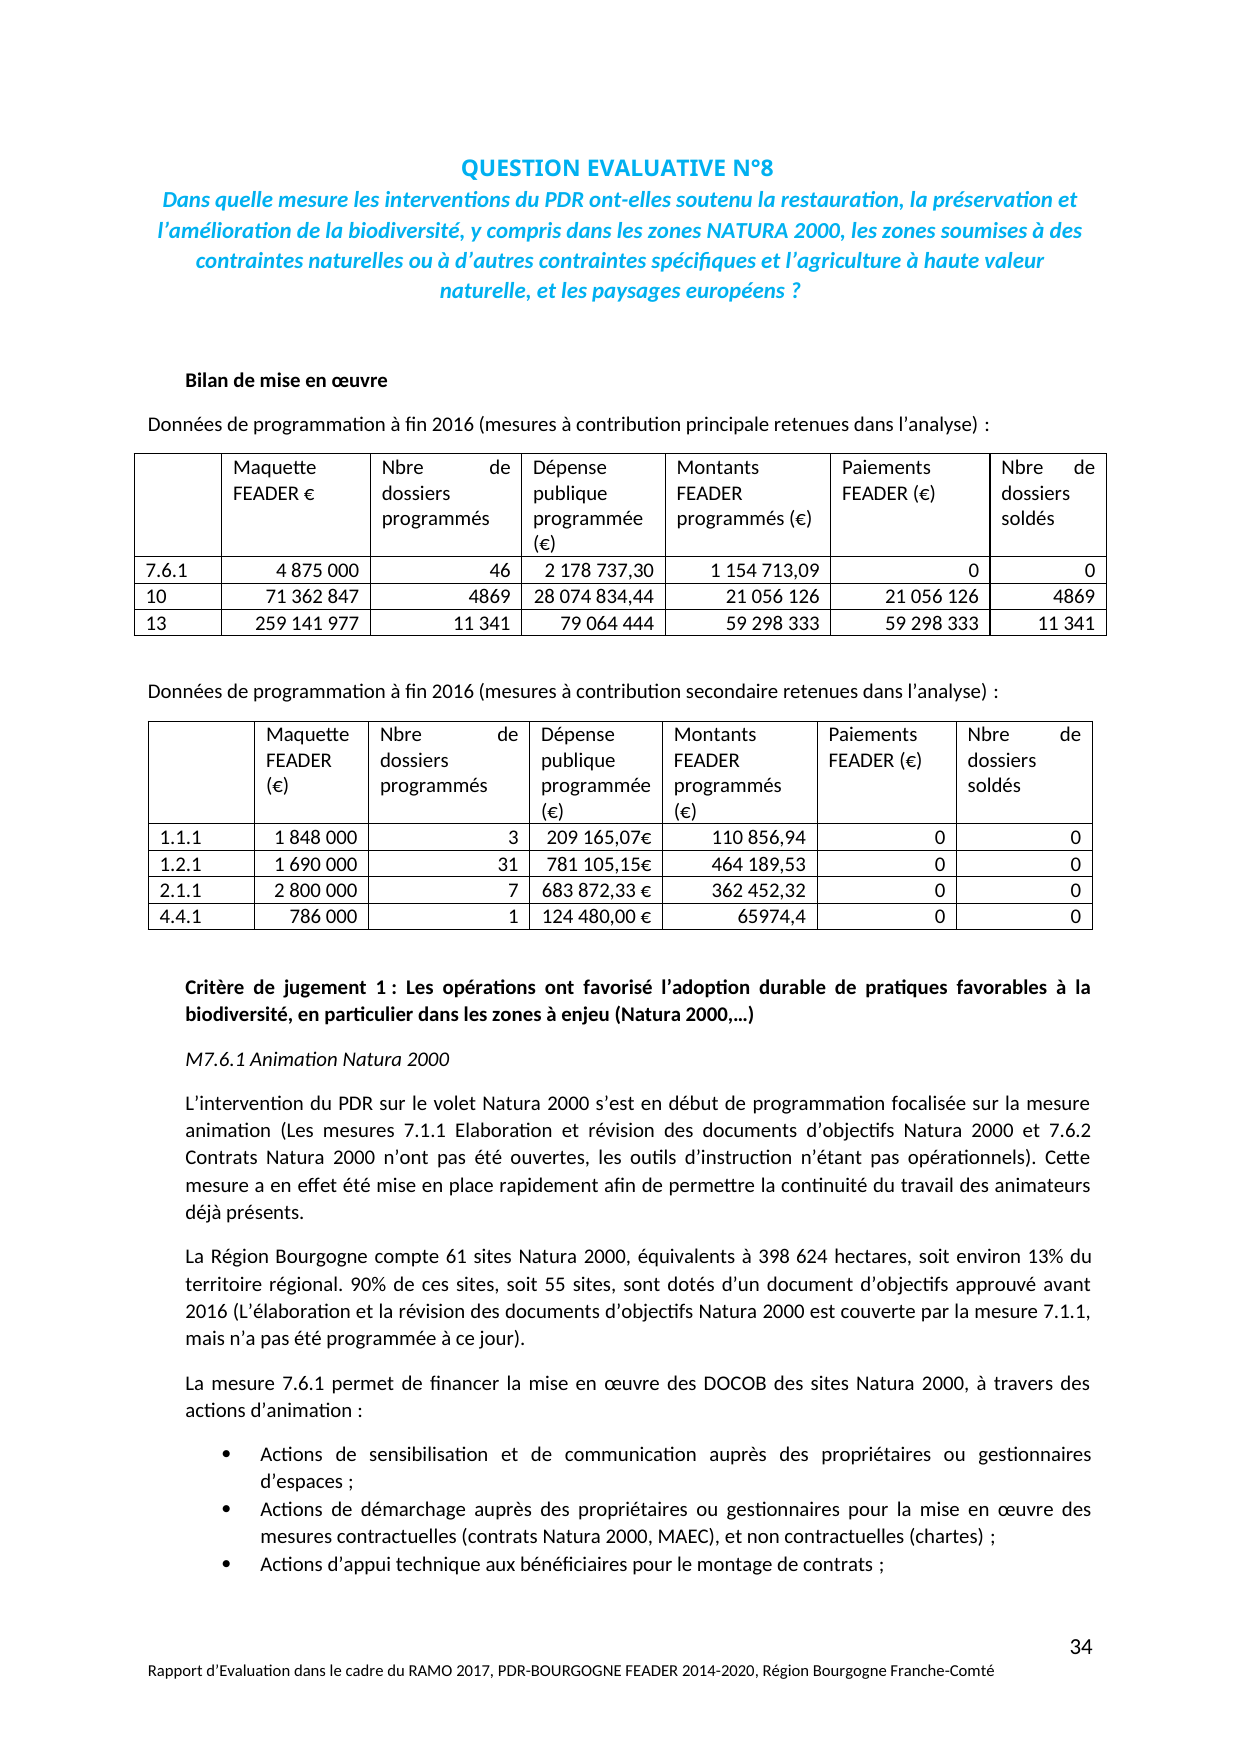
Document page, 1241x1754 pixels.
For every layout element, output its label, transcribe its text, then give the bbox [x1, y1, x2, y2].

text M7.6.1 Animation Natura 2000 [185, 1046, 1092, 1071]
table_cell 4 875 000 [222, 557, 370, 582]
text Bilan de mise en œuvre [185, 367, 1092, 393]
text La Région Bourgogne compte 61 sites Natura 2000, équivalents à 398 624 hectares, soit environ 13% du territoire régional. 90% de ces sites, soit 55 sites, sont dotés d’un document d’objectifs approuvé avant 2016 (L’élaboration et la révision des documents d’objectifs Natura 2000 est couverte par la mesure 7.1.1, mais n’a pas été programmée à ce jour). [185, 1243, 1092, 1351]
table_cell 79 064 444 [522, 610, 665, 635]
table_cell 1.2.1 [149, 851, 254, 876]
table_cell 13 [135, 610, 221, 635]
table_header Paiements FEADER (€) [831, 454, 989, 556]
list Actions de sensibilisation et de communication auprès des propriétaires ou gestionnaires d’espaces ; [223, 1441, 1092, 1494]
table_cell 2 800 000 [255, 877, 368, 903]
table_header [149, 722, 254, 823]
table_cell 124 480,00 € [530, 904, 662, 929]
table_cell 31 [369, 851, 529, 876]
table_cell 10 [135, 584, 221, 609]
table_cell 2 178 737,30 [522, 557, 665, 582]
table_header Dépense publique programmée (€) [522, 454, 665, 556]
table_header Nbre de dossiers programmés [369, 722, 529, 823]
text Données de programmation à fin 2016 (mesures à contribution secondaire retenues dans l’analyse) : [148, 678, 1092, 704]
table_cell 464 189,53 [663, 851, 817, 876]
table_cell 0 [818, 877, 956, 903]
table_header Maquette FEADER € [222, 454, 370, 556]
text L’intervention du PDR sur le volet Natura 2000 s’est en début de programmation focalisée sur la mesure animation (Les mesures 7.1.1 Elaboration et révision des documents d’objectifs Natura 2000 et 7.6.2 Contrats Natura 2000 n’ont pas été ouvertes, les outils d’instruction n’étant pas opérationnels). Cette mesure a en effet été mise en place rapidement afin de permettre la continuité du travail des animateurs déjà présents. [185, 1090, 1092, 1225]
table_cell 59 298 333 [666, 610, 830, 635]
table_cell 4.4.1 [149, 904, 254, 929]
table_cell 781 105,15€ [530, 851, 662, 876]
table_cell 11 341 [991, 610, 1106, 635]
table_cell 786 000 [255, 904, 368, 929]
table_cell 21 056 126 [831, 584, 989, 609]
table_cell 362 452,32 [663, 877, 817, 903]
table_cell 1 154 713,09 [666, 557, 830, 582]
table_cell 0 [957, 824, 1092, 850]
table_cell 2.1.1 [149, 877, 254, 903]
table_cell 1 [369, 904, 529, 929]
table_header Nbre de dossiers soldés [991, 454, 1106, 556]
table_header Nbre de dossiers programmés [371, 454, 521, 556]
table_header Nbre de dossiers soldés [957, 722, 1092, 823]
table_cell 1 690 000 [255, 851, 368, 876]
table_cell 0 [818, 851, 956, 876]
table_cell 683 872,33 € [530, 877, 662, 903]
table_cell 65974,4 [663, 904, 817, 929]
text Données de programmation à fin 2016 (mesures à contribution principale retenues dans l’analyse) : [148, 411, 1092, 437]
table_cell 3 [369, 824, 529, 850]
table_cell 59 298 333 [831, 610, 989, 635]
subtitle QUESTION EVALUATIVE N°8 [148, 152, 1092, 183]
table_cell 1.1.1 [149, 824, 254, 850]
table_header [135, 454, 221, 556]
list Actions de démarchage auprès des propriétaires ou gestionnaires pour la mise en œuvre des mesures contractuelles (contrats Natura 2000, MAEC), et non contractuelles (chartes) ; [223, 1496, 1092, 1549]
table_cell 1 848 000 [255, 824, 368, 850]
table_cell 0 [991, 557, 1106, 582]
list Actions d’appui technique aux bénéficiaires pour le montage de contrats ; [223, 1551, 1092, 1576]
table_cell 0 [957, 904, 1092, 929]
table_cell 7.6.1 [135, 557, 221, 582]
table_cell 4869 [371, 584, 521, 609]
text La mesure 7.6.1 permet de financer la mise en œuvre des DOCOB des sites Natura 2000, à travers des actions d’animation : [185, 1370, 1092, 1422]
table_header Montants FEADER programmés (€) [666, 454, 830, 556]
text Critère de jugement 1 : Les opérations ont favorisé l’adoption durable de pratiques favorables à la biodiversité, en particulier dans les zones à enjeu (Natura 2000,…) [185, 974, 1092, 1027]
table_cell 0 [957, 877, 1092, 903]
table_cell 21 056 126 [666, 584, 830, 609]
table_header Maquette FEADER (€) [255, 722, 368, 823]
text Dans quelle mesure les interventions du PDR ont-elles soutenu la restauration, la préservation et l’amélioration de la biodiversité, y compris dans les zones NATURA 2000, les zones soumises à des contraintes naturelles ou à d’autres contraintes spécifiques et l’agriculture à haute valeur naturelle, et les paysages européens ? [148, 186, 1092, 304]
table_cell 7 [369, 877, 529, 903]
table_cell 0 [818, 824, 956, 850]
table_cell 46 [371, 557, 521, 582]
table_cell 0 [818, 904, 956, 929]
table_cell 0 [957, 851, 1092, 876]
table_cell 209 165,07€ [530, 824, 662, 850]
table_cell 4869 [991, 584, 1106, 609]
table_header Dépense publique programmée (€) [530, 722, 662, 823]
table_cell 110 856,94 [663, 824, 817, 850]
table_cell 28 074 834,44 [522, 584, 665, 609]
table_header Montants FEADER programmés (€) [663, 722, 817, 823]
table_header Paiements FEADER (€) [818, 722, 956, 823]
table_cell 71 362 847 [222, 584, 370, 609]
table_cell 11 341 [371, 610, 521, 635]
table_cell 0 [831, 557, 989, 582]
table_cell 259 141 977 [222, 610, 370, 635]
